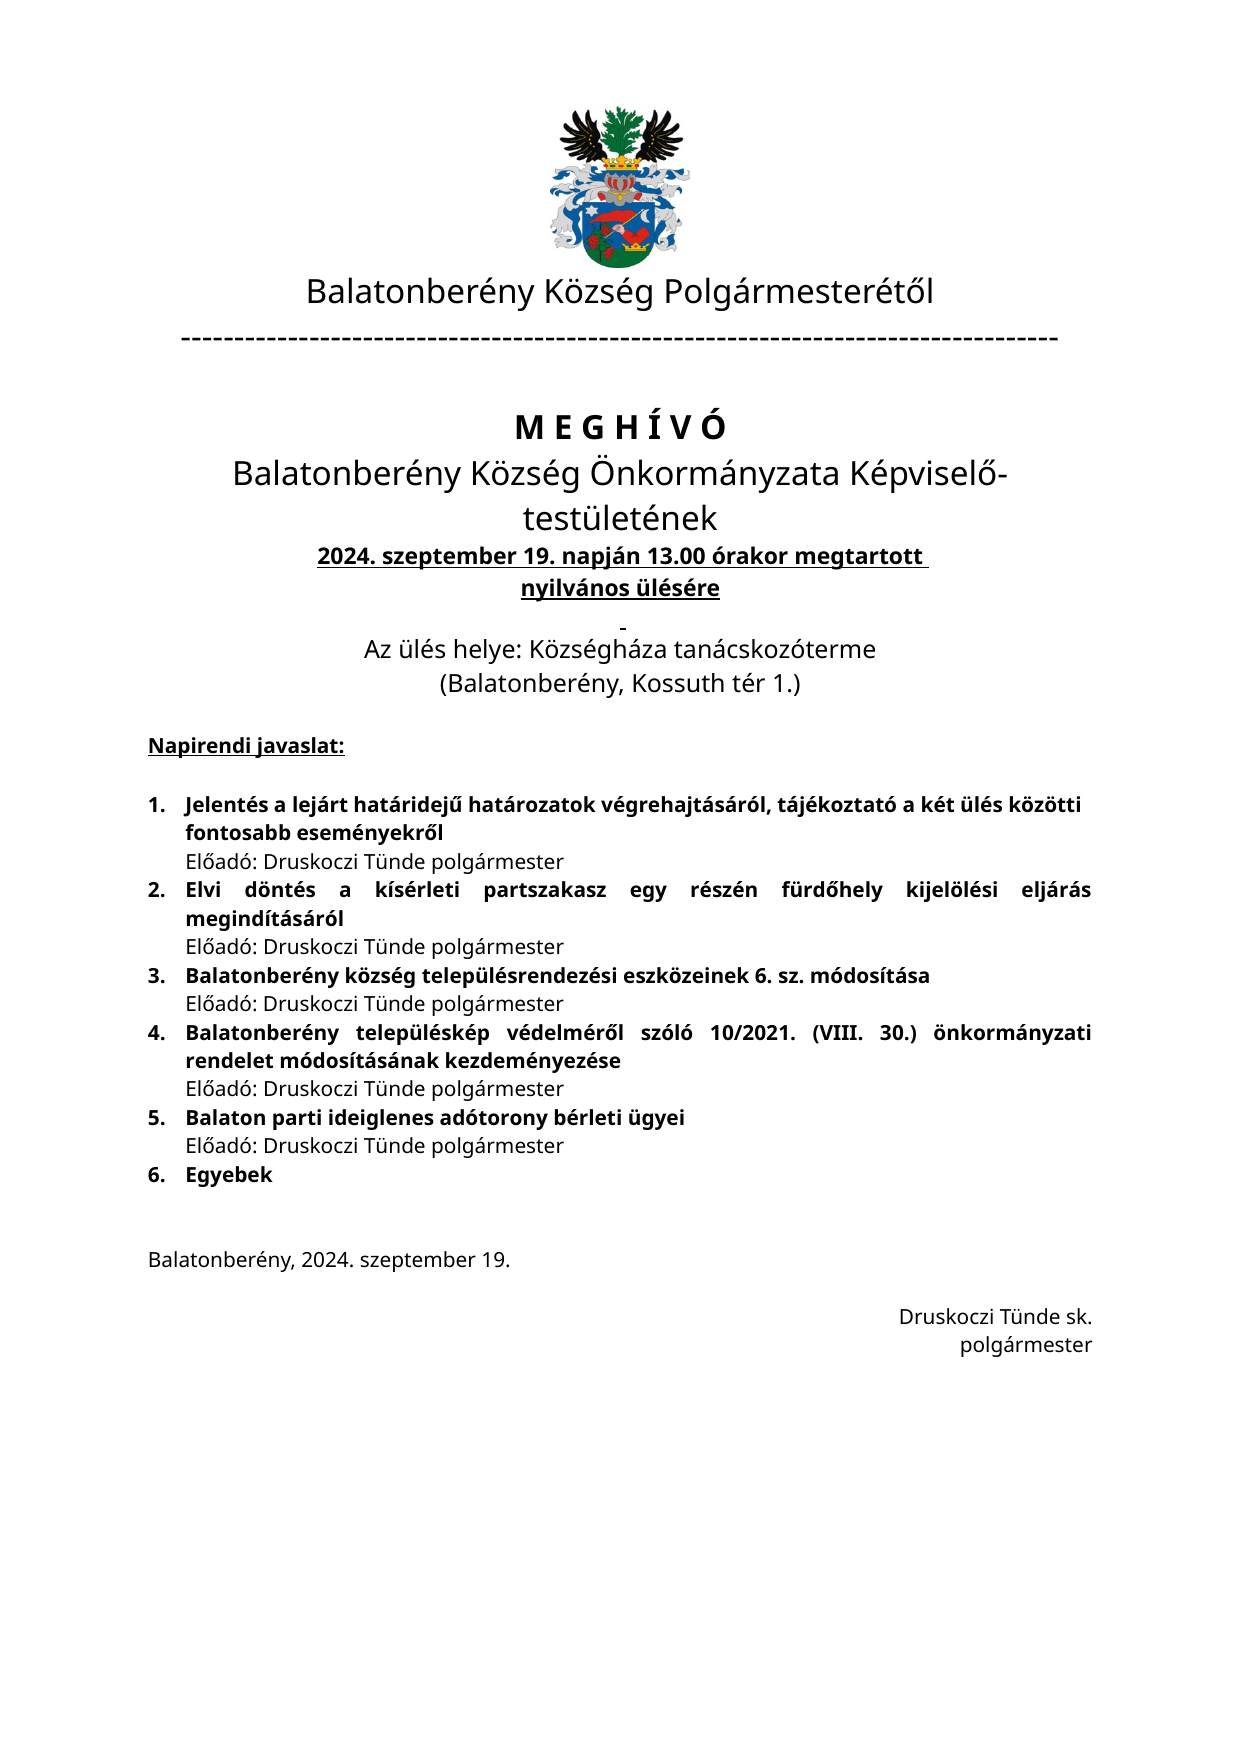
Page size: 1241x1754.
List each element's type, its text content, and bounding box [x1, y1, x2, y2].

list Előadó: Druskoczi Tünde polgármester [185, 989, 1092, 1018]
text Druskoczi Tünde sk. [148, 1302, 1092, 1330]
text M E G H Í V Ó [148, 404, 1092, 449]
list Balatonberény község településrendezési eszközeinek 6. sz. módosítása [148, 961, 1092, 989]
list Balatonberény településkép védelméről szóló 10/2021. (VIII. 30.) önkormányzati rendelet módosításának kezdeményezése [148, 1018, 1092, 1074]
list Előadó: Druskoczi Tünde polgármester [185, 932, 1092, 961]
text (Balatonberény, Kossuth tér 1.) [148, 666, 1092, 699]
list Elvi döntés a kísérleti partszakasz egy részén fürdőhely kijelölési eljárás megindításáról [148, 875, 1092, 932]
picture [550, 106, 691, 268]
list Jelentés a lejárt határidejű határozatok végrehajtásáról, tájékoztató a két ülés közötti fontosabb eseményekről [148, 790, 1094, 847]
text Az ülés helye: Községháza tanácskozóterme [148, 631, 1092, 666]
list Előadó: Druskoczi Tünde polgármester [185, 847, 1092, 875]
text ---------------------------------------------------------------------------------- [148, 313, 1092, 358]
text polgármester [148, 1330, 1092, 1359]
text Napirendi javaslat: [148, 731, 1092, 759]
list Előadó: Druskoczi Tünde polgármester [185, 1131, 1092, 1160]
list Előadó: Druskoczi Tünde polgármester [185, 1074, 1092, 1103]
text 2024. szeptember 19. napján 13.00 órakor megtartott [148, 540, 1092, 571]
text Balatonberény Község Polgármesterétől [148, 268, 1092, 313]
list Egyebek [148, 1160, 1092, 1188]
list Balaton parti ideiglenes adótorony bérleti ügyei [148, 1103, 1092, 1131]
text nyilvános ülésére [148, 571, 1092, 603]
text Balatonberény Község Önkormányzata Képviselő-testületének [148, 449, 1092, 540]
text Balatonberény, 2024. szeptember 19. [148, 1245, 1092, 1273]
